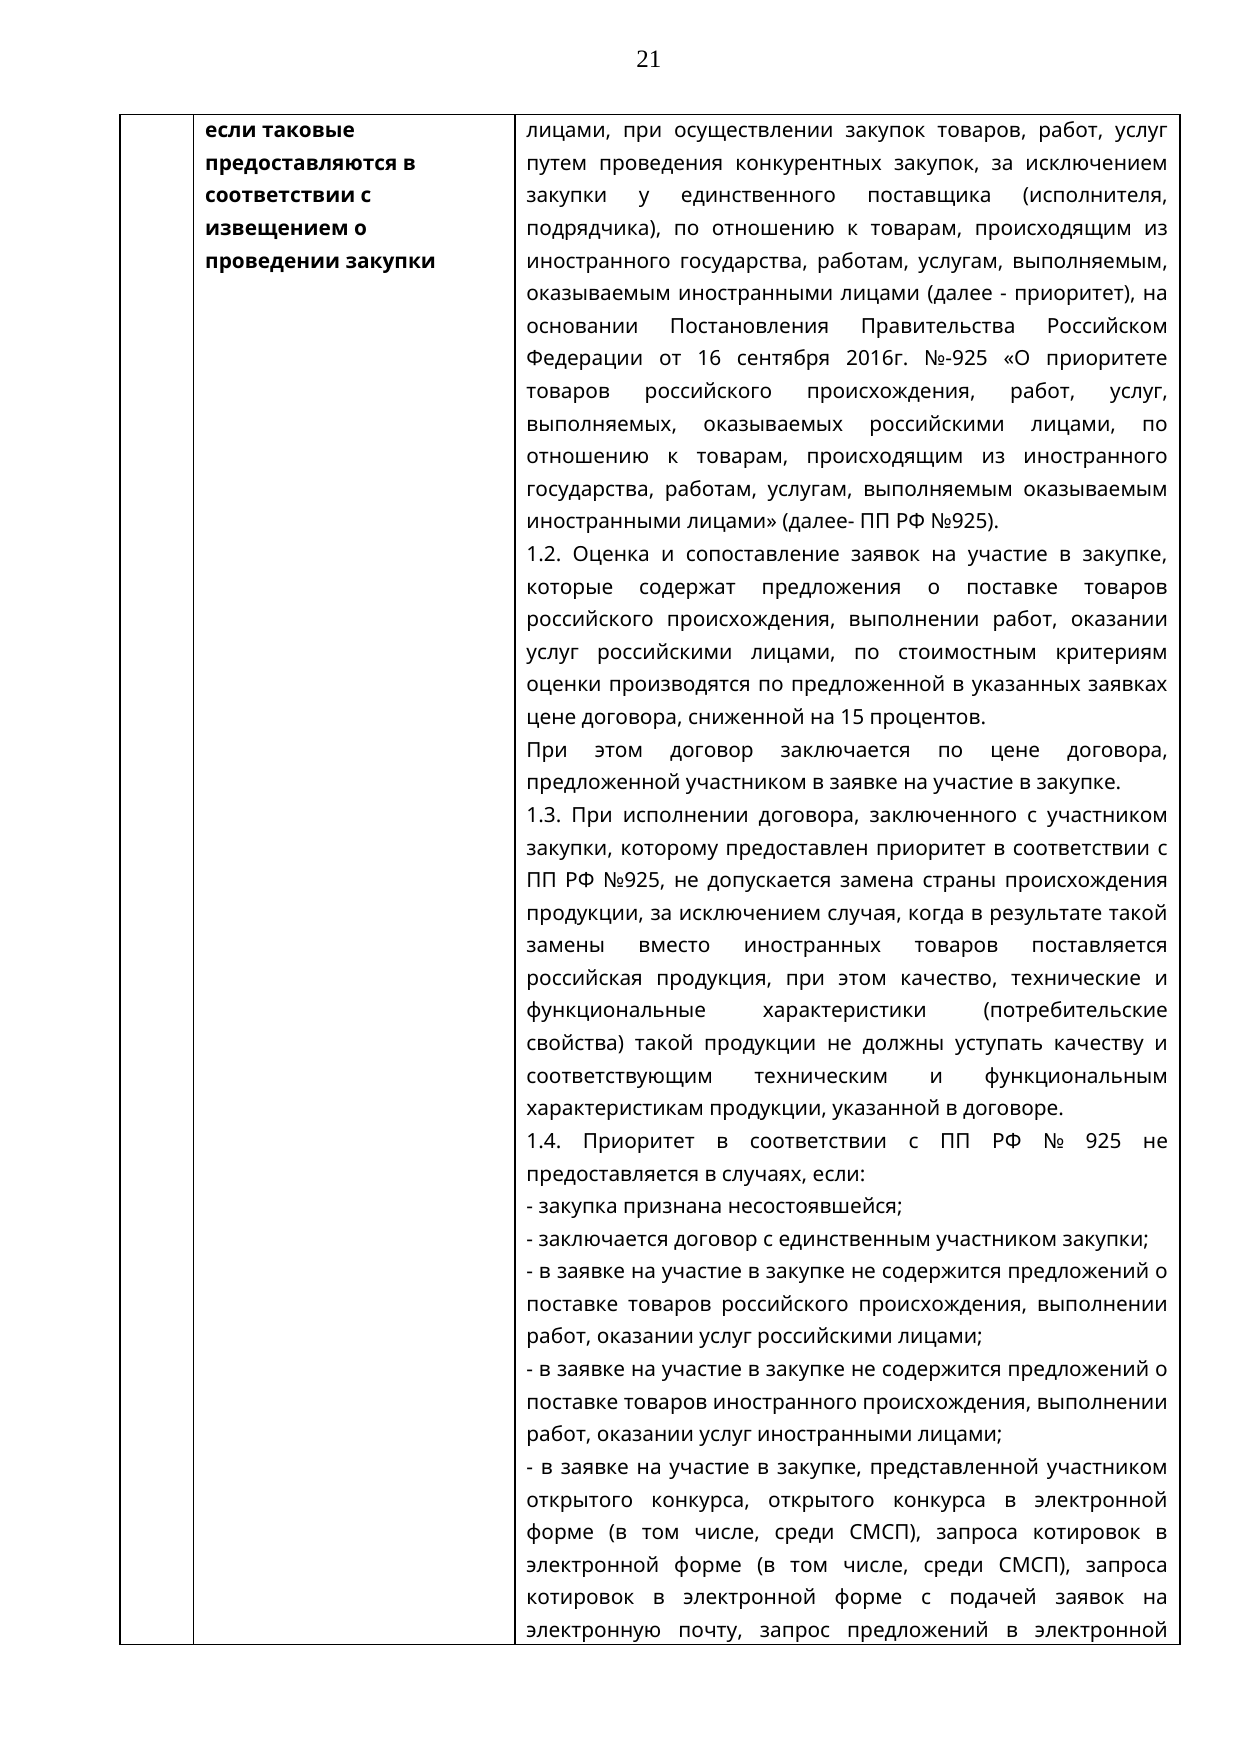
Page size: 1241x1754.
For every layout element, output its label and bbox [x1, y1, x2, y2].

table_cell [121, 115, 193, 1643]
table_cell [194, 115, 514, 1643]
table_cell [516, 115, 1179, 1643]
